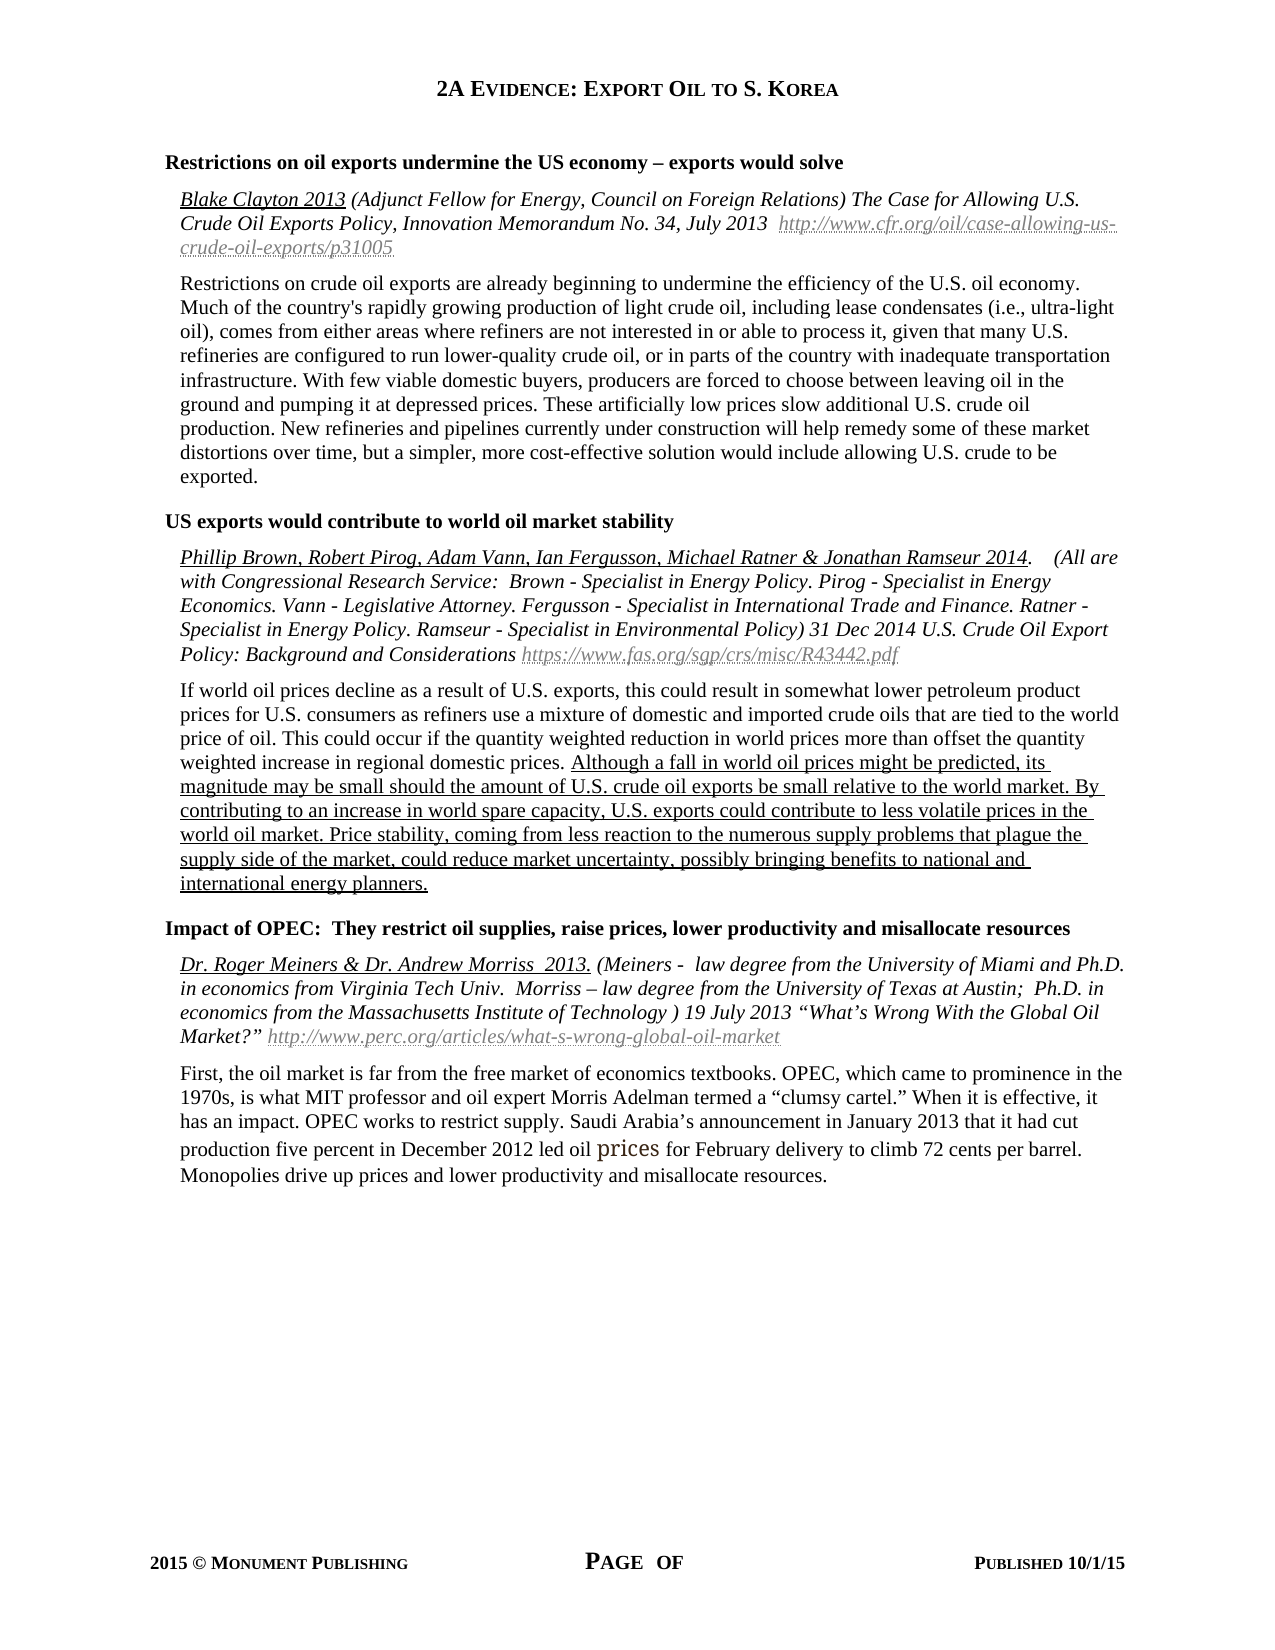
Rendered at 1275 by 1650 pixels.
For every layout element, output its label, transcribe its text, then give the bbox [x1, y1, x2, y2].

text If world oil prices decline as a result of U.S. exports, this could result in somewhat lower petroleum product prices for U.S. consumers as refiners use a mixture of domestic and imported crude oils that are tied to the world price of oil. This could occur if the quantity weighted reduction in world prices more than offset the quantity weighted increase in regional domestic prices. Although a fall in world oil prices might be predicted, its magnitude may be small should the amount of U.S. crude oil exports be small relative to the world market. By contributing to an increase in world spare capacity, U.S. exports could contribute to less volatile prices in the world oil market. Price stability, coming from less reaction to the numerous supply problems that plague the supply side of the market, could reduce market uncertainty, possibly bringing benefits to national and international energy planners. [180, 678, 1125, 894]
text Phillip Brown, Robert Pirog, Adam Vann, Ian Fergusson, Michael Ratner & Jonathan Ramseur 2014. (All are with Congressional Research Service: Brown - Specialist in Energy Policy. Pirog - Specialist in Energy Economics. Vann - Legislative Attorney. Fergusson - Specialist in International Trade and Finance. Ratner - Specialist in Energy Policy. Ramseur - Specialist in Environmental Policy) 31 Dec 2014 U.S. Crude Oil Export Policy: Background and Considerations https://www.fas.org/sgp/crs/misc/R43442.pdf [180, 545, 1125, 666]
text Dr. Roger Meiners & Dr. Andrew Morriss 2013. (Meiners - law degree from the University of Miami and Ph.D. in economics from Virginia Tech Univ. Morriss – law degree from the University of Texas at Austin; Ph.D. in economics from the Massachusetts Institute of Technology ) 19 July 2013 “What’s Wrong With the Global Oil Market?” http://www.perc.org/articles/what-s-wrong-global-oil-market [180, 952, 1125, 1048]
text First, the oil market is far from the free market of economics textbooks. OPEC, which came to prominence in the 1970s, is what MIT professor and oil expert Morris Adelman termed a “clumsy cartel.” When it is effective, it has an impact. OPEC works to restrict supply. Saudi Arabia’s announcement in January 2013 that it had cut production five percent in December 2012 led oil prices for February delivery to climb 72 cents per barrel. Monopolies drive up prices and lower productivity and misallocate resources. [665, 1061, 1125, 1187]
text Restrictions on crude oil exports are already beginning to undermine the efficiency of the U.S. oil economy. Much of the country's rapidly growing production of light crude oil, including lease condensates (i.e., ultra-light oil), comes from either areas where refiners are not interested in or able to process it, given that many U.S. refineries are configured to run lower-quality crude oil, or in parts of the country with inadequate transportation infrastructure. With few viable domestic buyers, producers are forced to choose between leaving oil in the ground and pumping it at depressed prices. These artificially low prices slow additional U.S. crude oil production. New refineries and pipelines currently under construction will help remedy some of these market distortions over time, but a simpler, more cost-effective solution would include allowing U.S. crude to be exported. [180, 271, 1125, 488]
text Impact of OPEC: They restrict oil supplies, raise prices, lower productivity and misallocate resources [165, 915, 1125, 939]
text Restrictions on oil exports undermine the US economy – exports would solve [165, 150, 1125, 174]
text Blake Clayton 2013 (Adjunct Fellow for Energy, Council on Foreign Relations) The Case for Allowing U.S. Crude Oil Exports Policy, Innovation Memorandum No. 34, July 2013 http://www.cfr.org/oil/case-allowing-us-crude-oil-exports/p31005 [180, 187, 1125, 259]
text US exports would contribute to world oil market stability [165, 509, 1125, 533]
